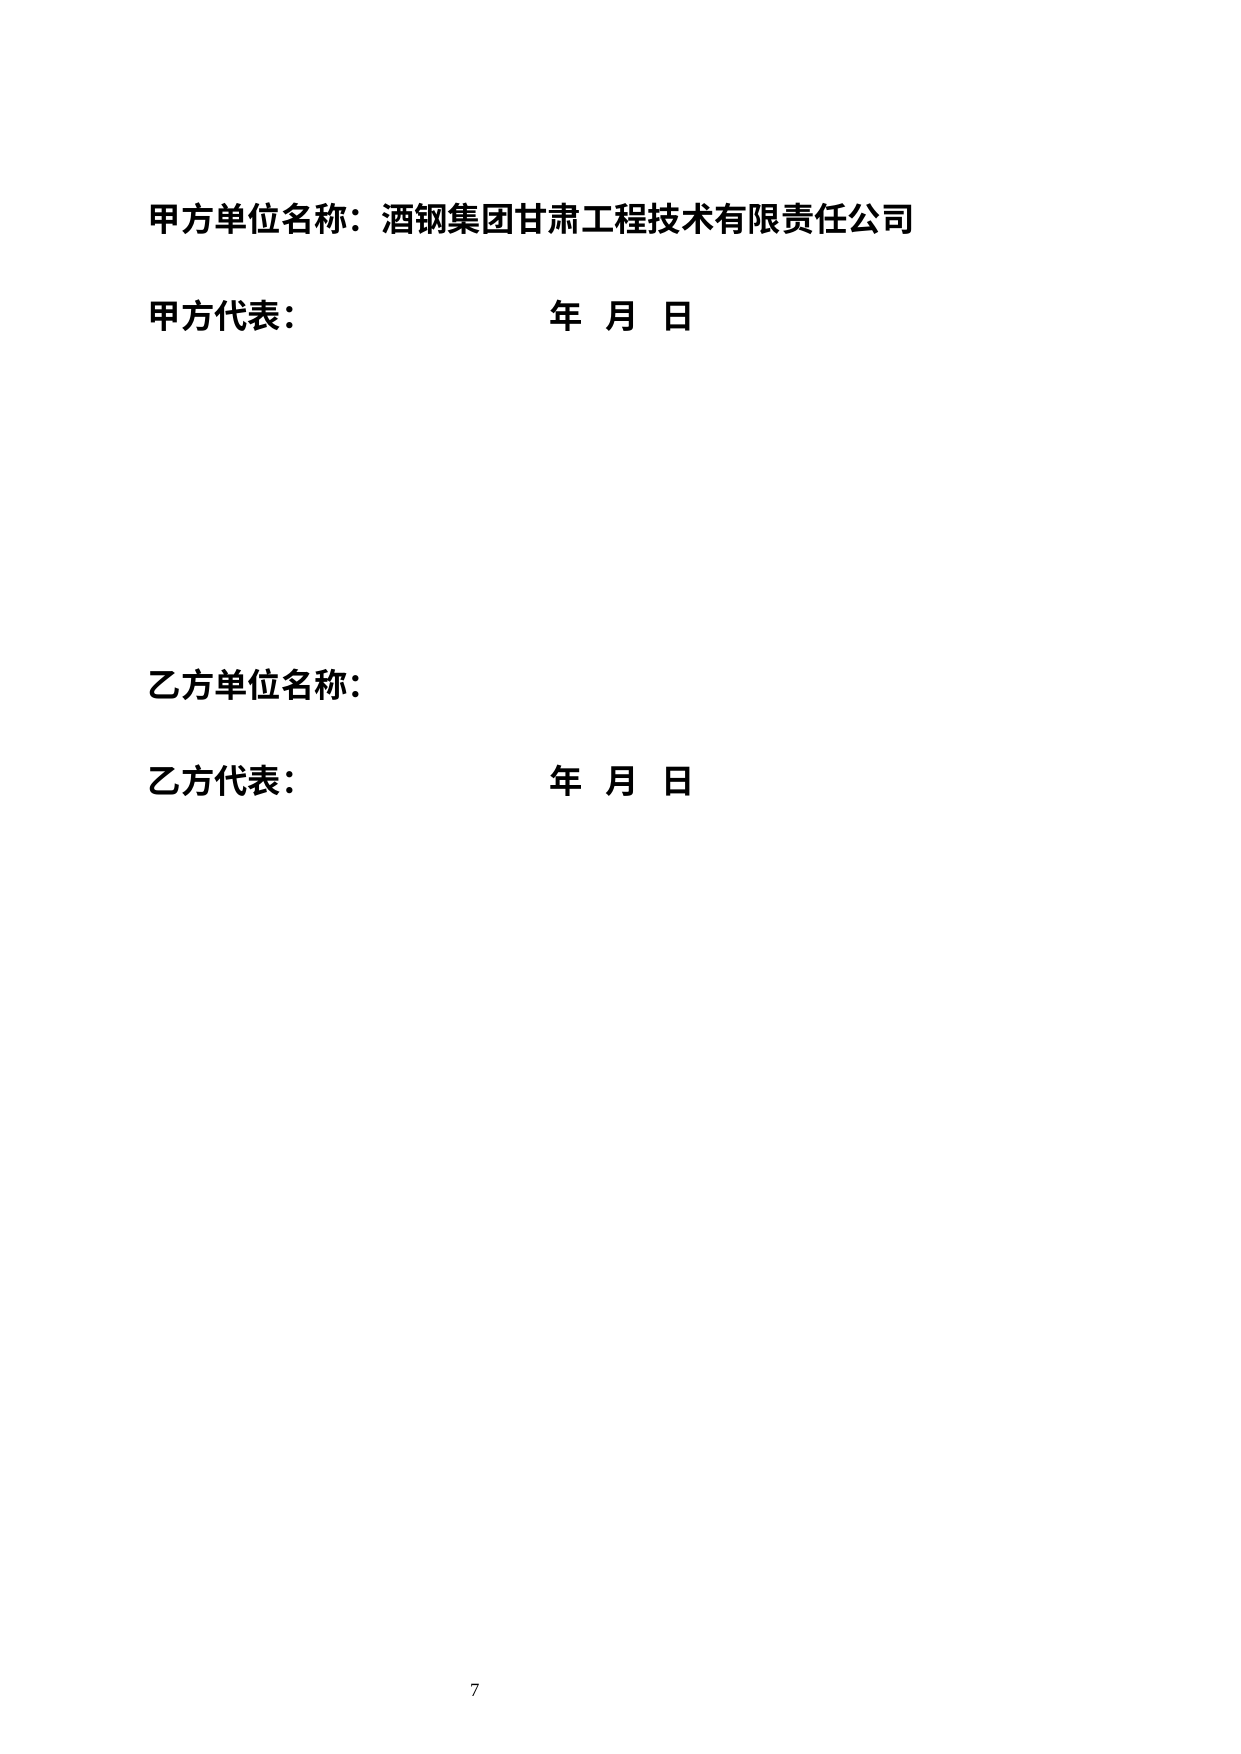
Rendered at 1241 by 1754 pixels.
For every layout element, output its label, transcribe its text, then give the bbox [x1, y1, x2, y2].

text 甲方单位名称：酒钢集团甘肃工程技术有限责任公司 [148, 193, 1092, 241]
text 乙方单位名称： [148, 658, 1092, 707]
text 乙方代表： 年 月 日 [148, 755, 1092, 803]
text 甲方代表： 年 月 日 [148, 289, 1092, 338]
